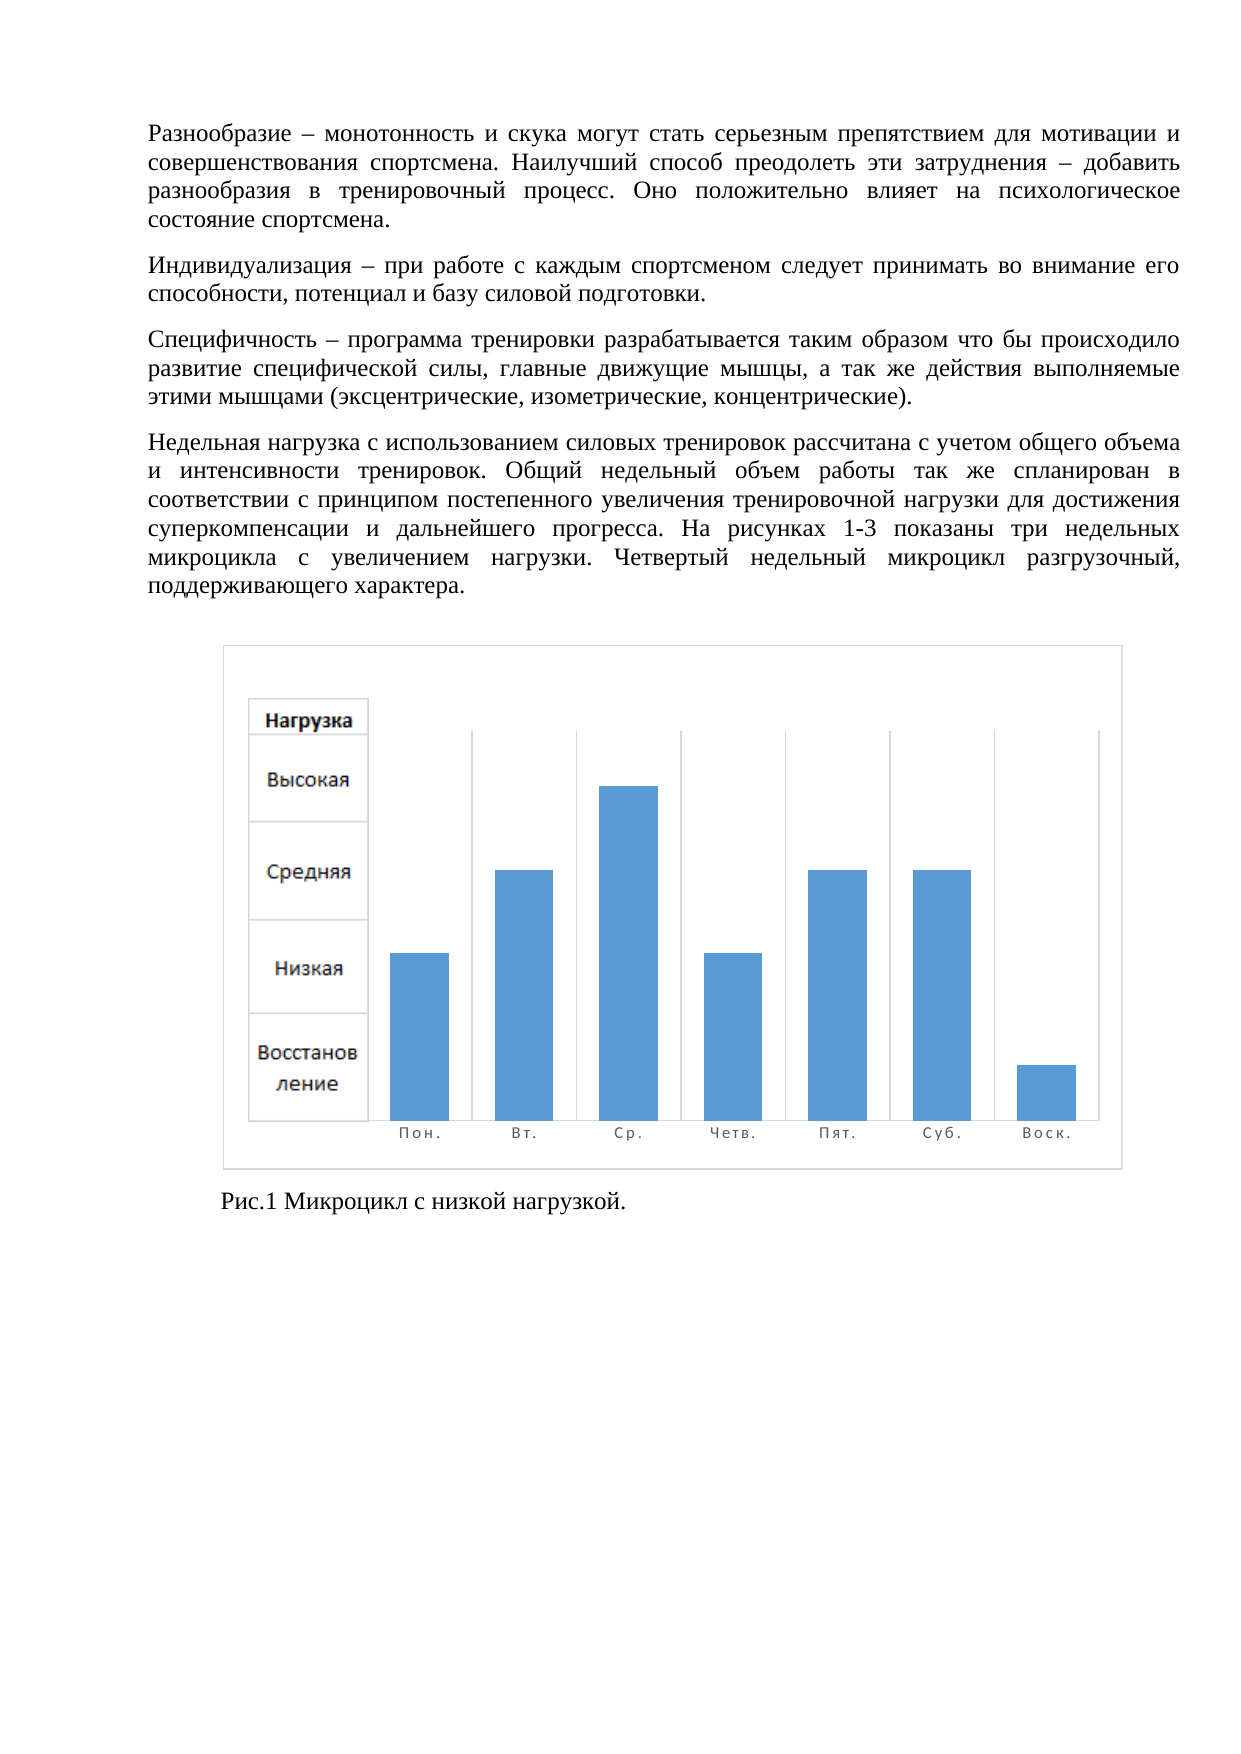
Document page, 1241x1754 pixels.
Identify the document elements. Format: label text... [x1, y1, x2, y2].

text Специфичность – программа тренировки разрабатывается таким образом что бы происходило развитие специфической силы, главные движущие мышцы, а так же действия выполняемые этими мышцами (эксцентрические, изометрические, концентрические). [148, 324, 1181, 410]
text Недельная нагрузка с использованием силовых тренировок рассчитана с учетом общего объема и интенсивности тренировок. Общий недельный объем работы так же спланирован в соответствии с принципом постепенного увеличения тренировочной нагрузки для достижения суперкомпенсации и дальнейшего прогресса. На рисунках 1-3 показаны три недельных микроцикла с увеличением нагрузки. Четвертый недельный микроцикл разгрузочный, поддерживающего характера. [148, 427, 1181, 599]
picture [248, 698, 369, 1122]
text Индивидуализация – при работе с каждым спортсменом следует принимать во внимание его способности, потенциал и базу силовой подготовки. [148, 250, 1181, 307]
text Разнообразие – монотонность и скука могут стать серьезным препятствием для мотивации и совершенствования спортсмена. Наилучший способ преодолеть эти затруднения – добавить разнообразия в тренировочный процесс. Оно положительно влияет на психологическое состояние спортсмена. [148, 118, 1181, 233]
text Рис.1 Микроцикл с низкой нагрузкой. [148, 1186, 1174, 1215]
